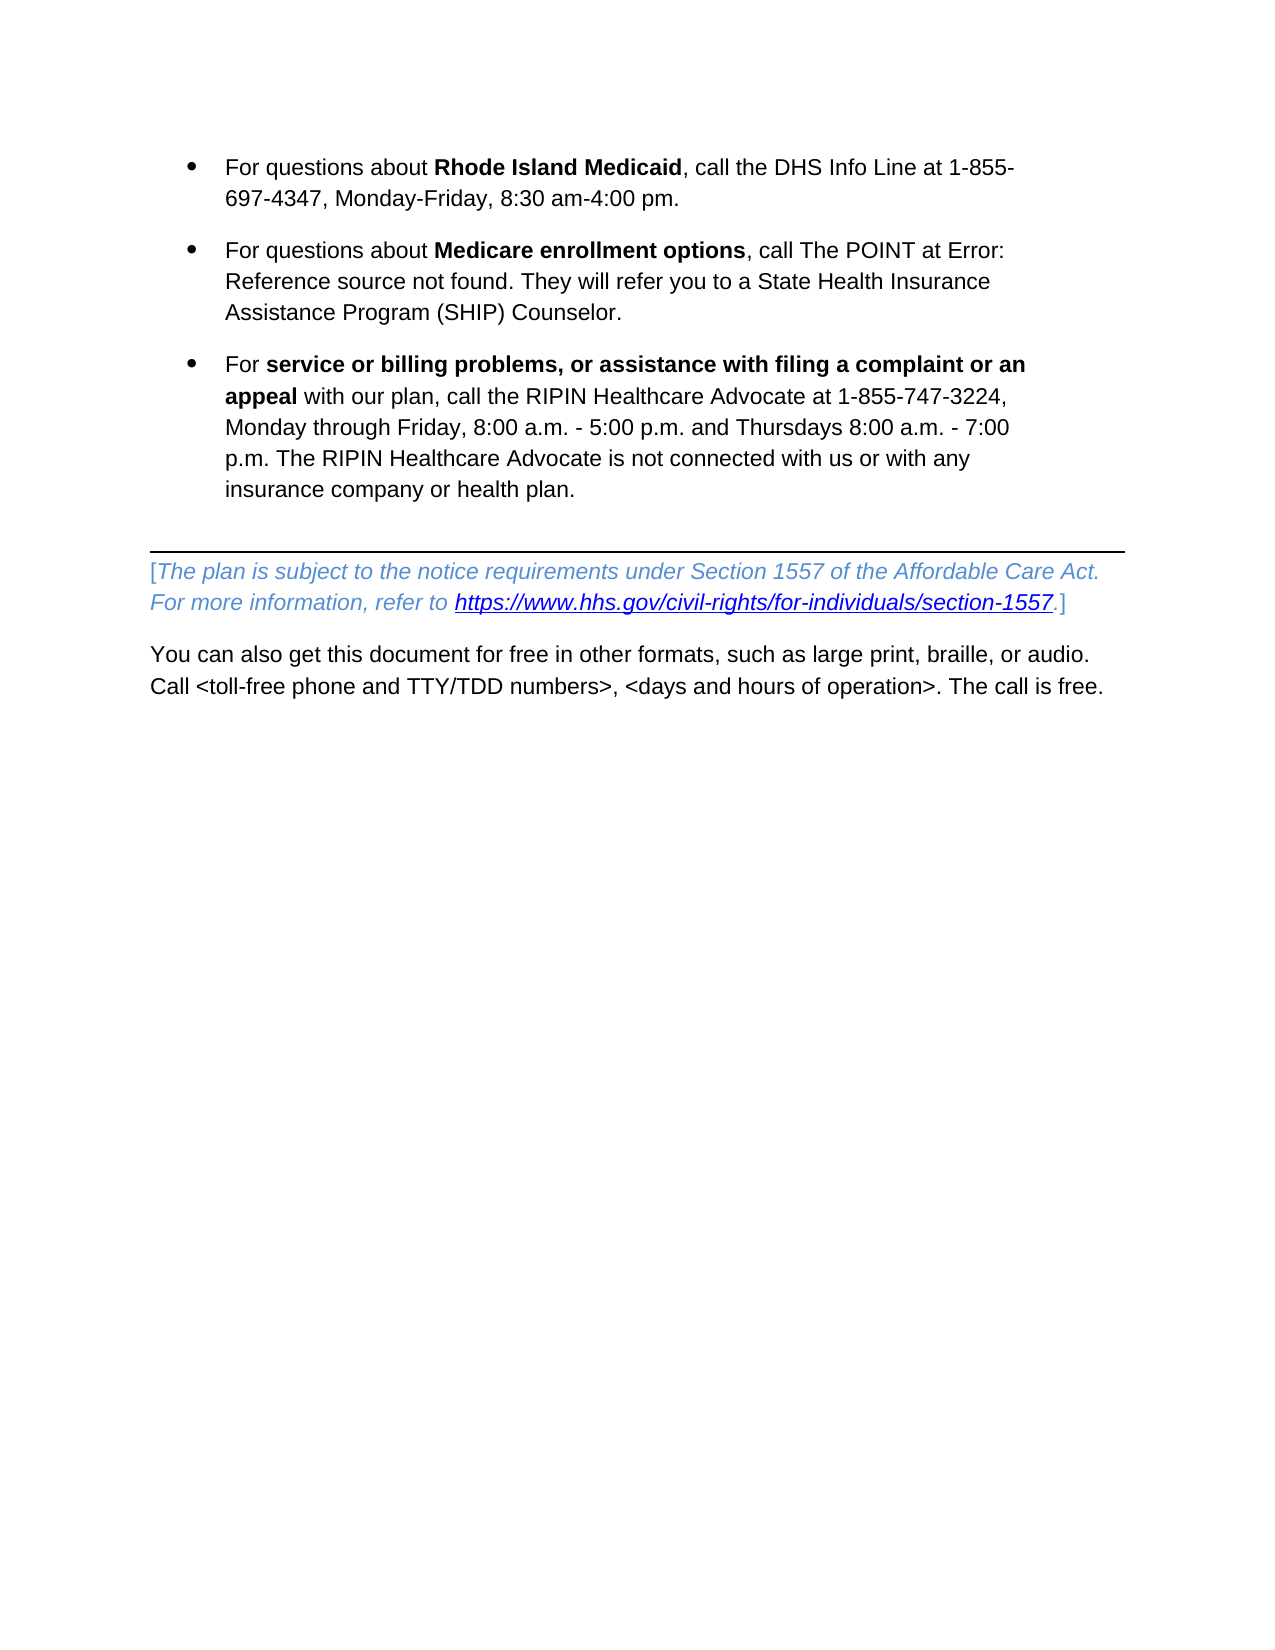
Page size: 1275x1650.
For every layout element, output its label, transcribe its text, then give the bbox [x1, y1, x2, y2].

list For service or billing problems, or assistance with filing a complaint or an appeal with our plan, call the RIPIN Healthcare Advocate at 1-855-747-3224, Monday through Friday, 8:00 a.m. - 5:00 p.m. and Thursdays 8:00 a.m. - 7:00 p.m. The RIPIN Healthcare Advocate is not connected with us or with any insurance company or health plan. [187, 348, 1050, 504]
text [The plan is subject to the notice requirements under Section 1557 of the Affordable Care Act. For more information, refer to https://www.hhs.gov/civil-rights/for-individuals/section-1557.] [150, 553, 1125, 617]
list For questions about Rhode Island Medicaid, call the DHS Info Line at 1-855-697-4347, Monday-Friday, 8:30 am-4:00 pm. [187, 150, 1050, 212]
text You can also get this document for free in other formats, such as large print, braille, or audio. Call <toll-free phone and TTY/TDD numbers>, <days and hours of operation>. The call is free. [150, 638, 1125, 700]
